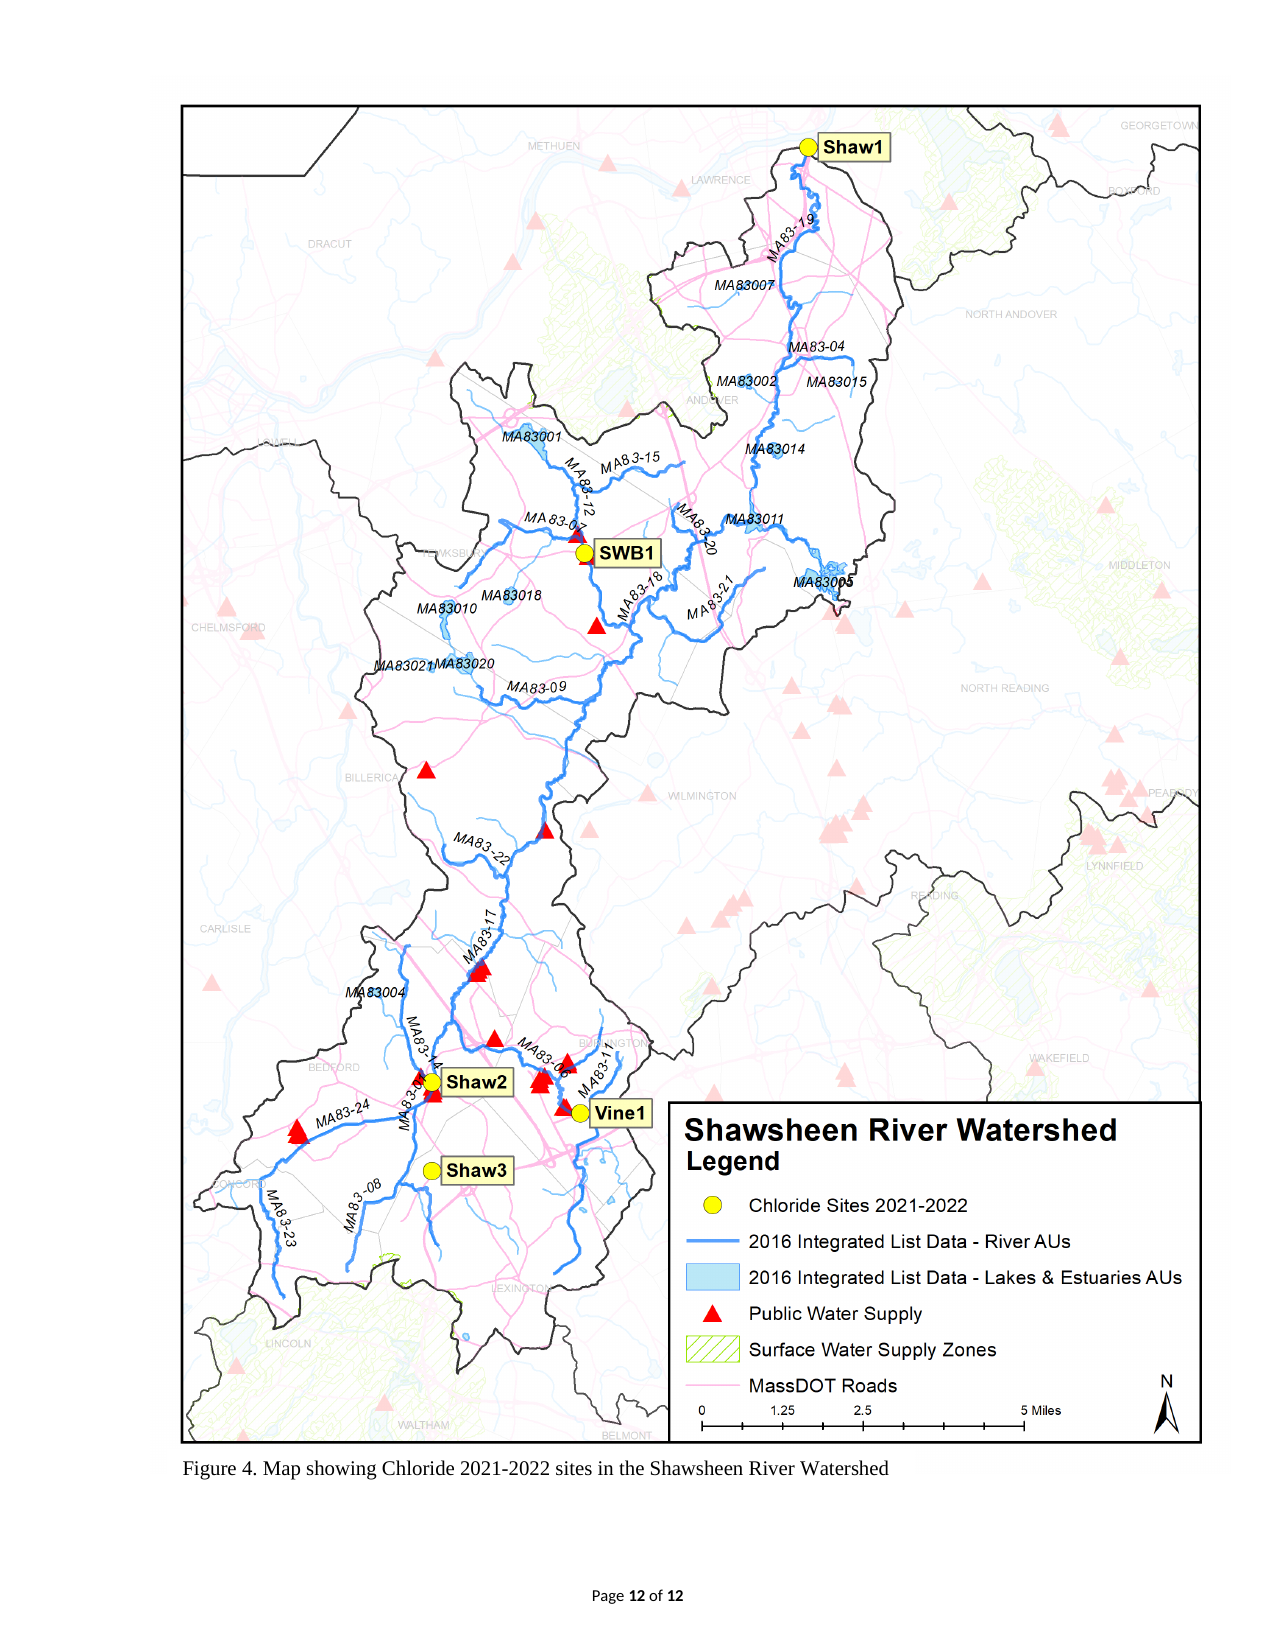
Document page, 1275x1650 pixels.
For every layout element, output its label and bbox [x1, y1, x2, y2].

picture [150, 75, 1231, 1474]
